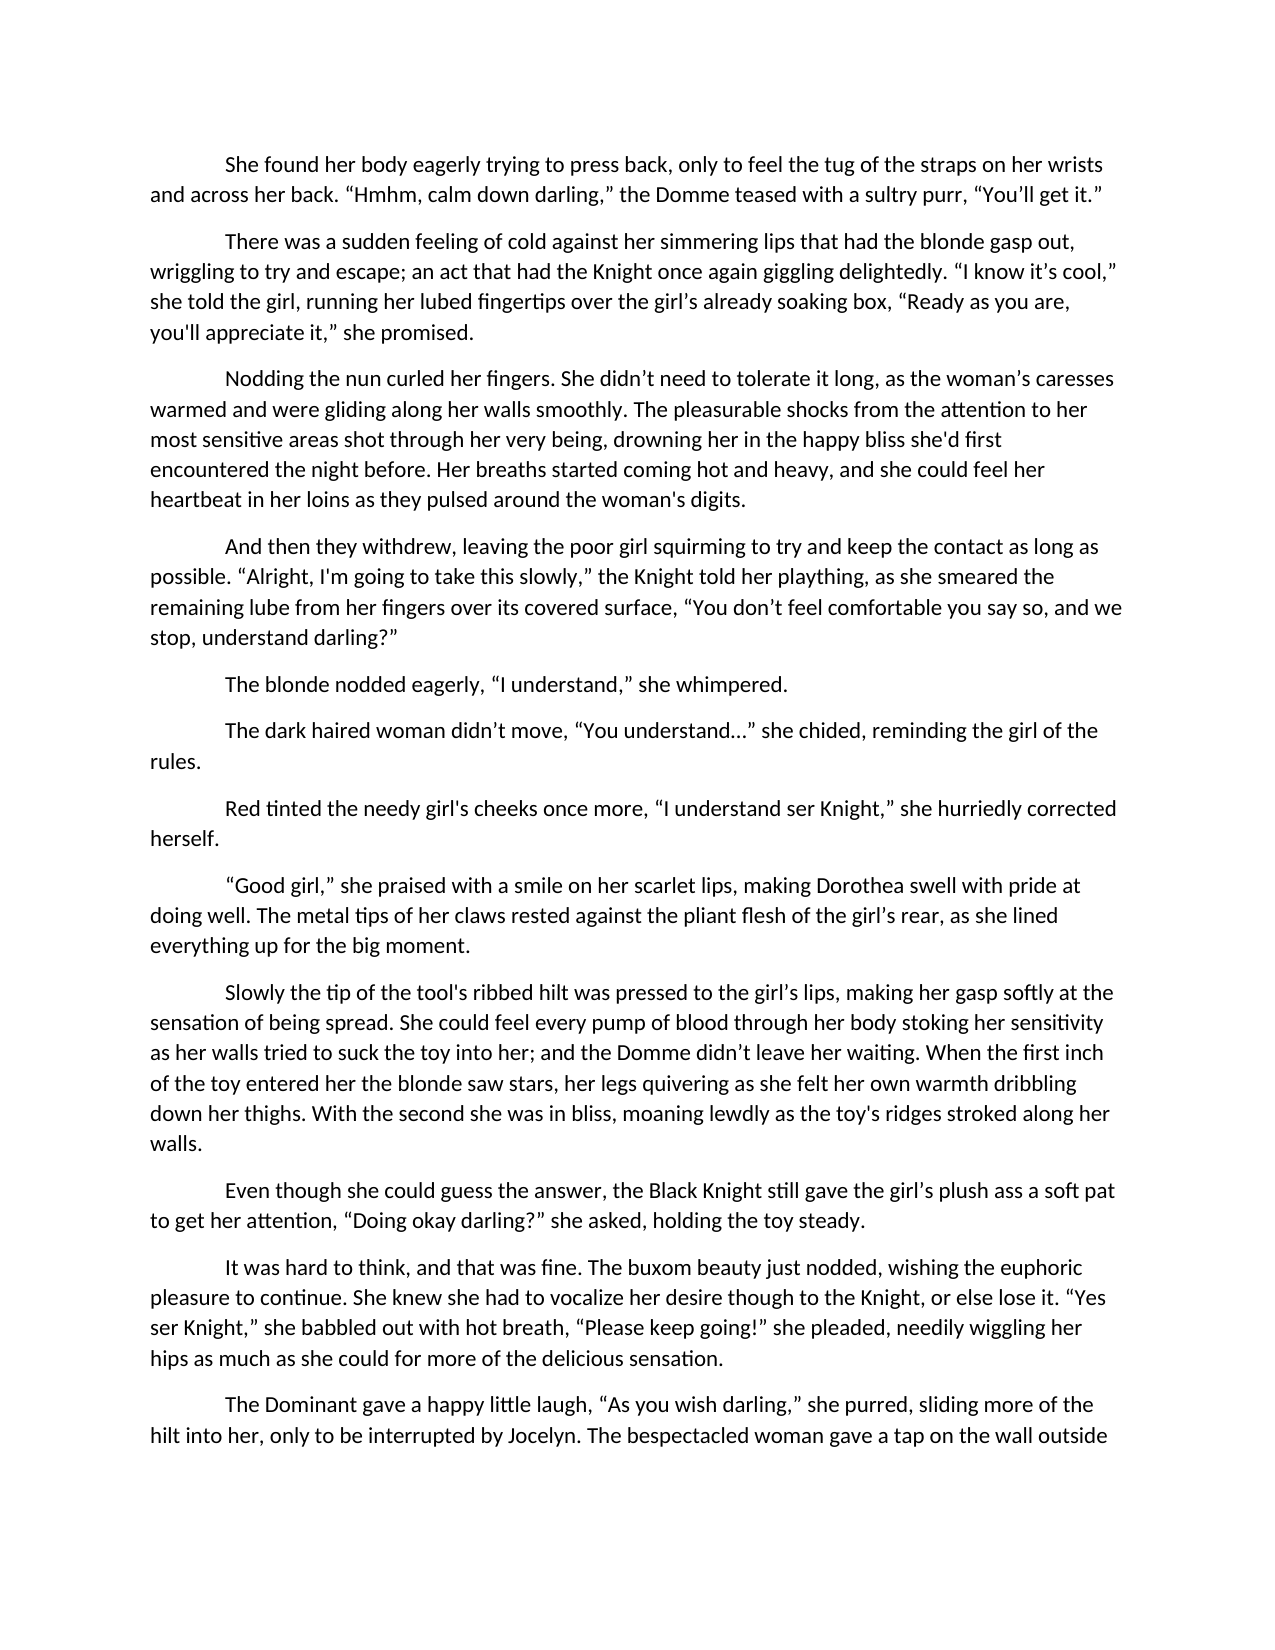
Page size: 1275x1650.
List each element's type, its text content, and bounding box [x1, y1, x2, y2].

text Red tinted the needy girl's cheeks once more, “I understand ser Knight,” she hurriedly corrected herself. [150, 794, 1125, 852]
text Slowly the tip of the tool's ribbed hilt was pressed to the girl’s lips, making her gasp softly at the sensation of being spread. She could feel every pump of blood through her body stoking her sensitivity as her walls tried to suck the toy into her; and the Domme didn’t leave her waiting. When the first inch of the toy entered her the blonde saw stars, her legs quivering as she felt her own warmth dribbling down her thighs. With the second she was in bliss, moaning lewdly as the toy's ridges stroked along her walls. [150, 978, 1125, 1157]
text She found her body eagerly trying to press back, only to feel the tug of the straps on her wrists and across her back. “Hmhm, calm down darling,” the Domme teased with a sultry purr, “You’ll get it.” [150, 150, 1125, 208]
text Nodding the nun curled her fingers. She didn’t need to tolerate it long, as the woman’s caresses warmed and were gliding along her walls smoothly. The pleasurable shocks from the attention to her most sensitive areas shot through her very being, drowning her in the happy bliss she'd first encountered the night before. Her breaths started coming hot and heavy, and she could feel her heartbeat in her loins as they pulsed around the woman's digits. [150, 364, 1125, 513]
text Even though she could guess the answer, the Black Knight still gave the girl’s plush ass a soft pat to get her attention, “Doing okay darling?” she asked, holding the toy steady. [150, 1176, 1125, 1234]
text “Good girl,” she praised with a smile on her scarlet lips, making Dorothea swell with pride at doing well. The metal tips of her claws rested against the pliant flesh of the girl’s rear, as she lined everything up for the big moment. [150, 871, 1125, 959]
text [150, 1391, 1125, 1449]
text It was hard to think, and that was fine. The buxom beauty just nodded, wishing the euphoric pleasure to continue. She knew she had to vocalize her desire though to the Knight, or else lose it. “Yes ser Knight,” she babbled out with hot breath, “Please keep going!” she pleaded, needily wiggling her hips as much as she could for more of the delicious sensation. [150, 1253, 1125, 1372]
text The blonde nodded eagerly, “I understand,” she whimpered. [150, 670, 1125, 698]
text There was a sudden feeling of cold against her simmering lips that had the blonde gasp out, wriggling to try and escape; an act that had the Knight once again giggling delightedly. “I know it’s cool,” she told the girl, running her lubed fingertips over the girl’s already soaking box, “Ready as you are, you'll appreciate it,” she promised. [150, 227, 1125, 346]
text And then they withdrew, leaving the poor girl squirming to try and keep the contact as long as possible. “Alright, I'm going to take this slowly,” the Knight told her plaything, as she smeared the remaining lube from her fingers over its covered surface, “You don’t feel comfortable you say so, and we stop, understand darling?” [150, 532, 1125, 651]
text The dark haired woman didn’t move, “You understand…” she chided, reminding the girl of the rules. [150, 717, 1125, 775]
